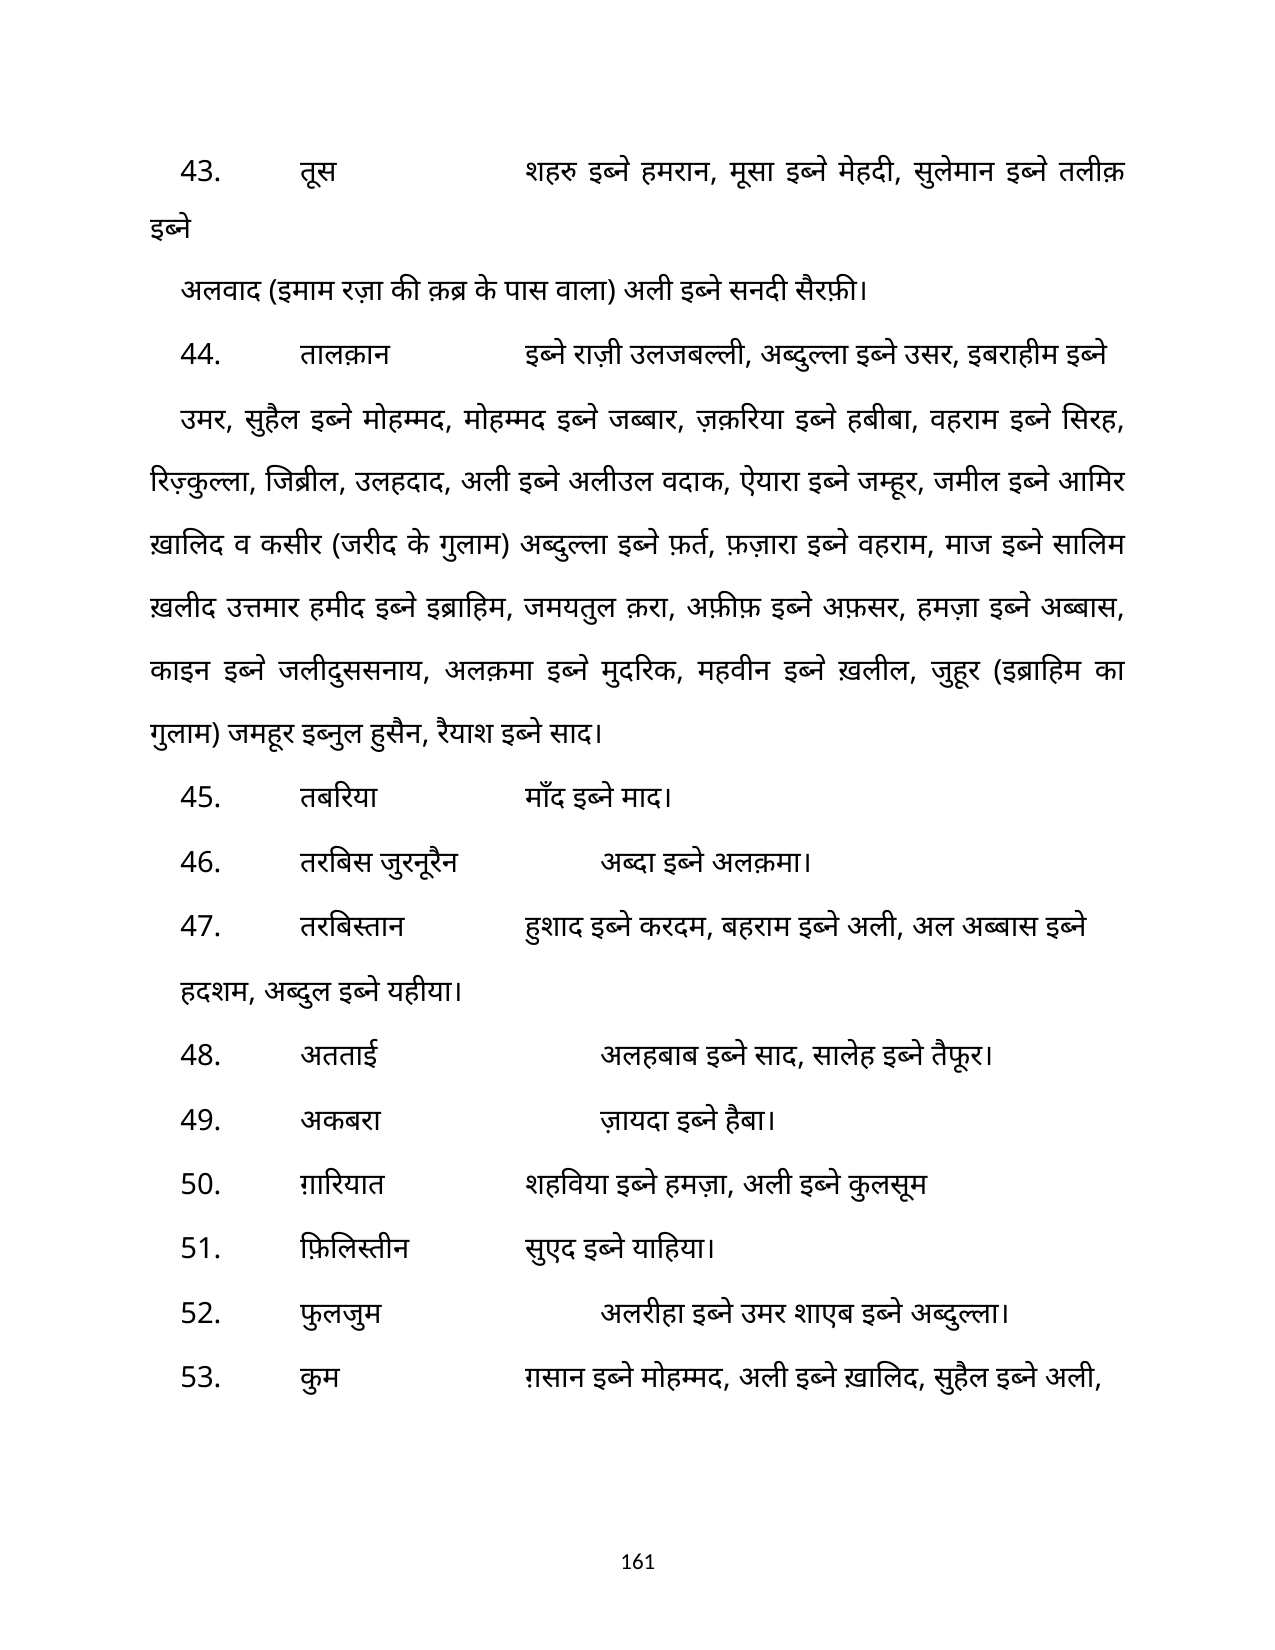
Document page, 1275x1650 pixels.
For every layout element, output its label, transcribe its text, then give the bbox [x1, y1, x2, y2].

text 44. तालक़ान इब्ने राज़ी उलजबल्ली, अब्दुल्ला इब्ने उसर, इबराहीम इब्ने [150, 333, 1125, 376]
text 50. ग़ारियात शहविया इब्ने हमज़ा, अली इब्ने कुलसूम [150, 1163, 1125, 1206]
text हदशम, अब्दुल इब्ने यहीया। [150, 970, 1125, 1013]
text 47. तरबिस्तान हुशाद इब्ने करदम, बहराम इब्ने अली, अल अब्बास इब्ने [150, 905, 1125, 948]
text 53. कुम ग़सान इब्ने मोहम्मद, अली इब्ने ख़ालिद, सुहैल इब्ने अली, [150, 1357, 1125, 1400]
text अलवाद (इमाम रज़ा की क़ब्र के पास वाला) अली इब्ने सनदी सैरफ़ी। [150, 269, 1125, 312]
text 46. तरबिस जुरनूरैन अब्दा इब्ने अलक़मा। [150, 841, 1125, 884]
text 51. फ़िलिस्तीन सुएद इब्ने याहिया। [150, 1228, 1125, 1271]
text 52. फुलजुम अलरीहा इब्ने उमर शाएब इब्ने अब्दुल्ला। [150, 1292, 1125, 1335]
text 43. तूस शहरु इब्ने हमरान, मूसा इब्ने मेहदी, सुलेमान इब्ने तलीक़ इब्ने [150, 150, 1125, 250]
text 45. तबरिया माँद इब्ने माद। [150, 776, 1125, 819]
text 49. अकबरा ज़ायदा इब्ने हैबा। [150, 1099, 1125, 1142]
text 48. अतताई अलहबाब इब्ने साद, सालेह इब्ने तैफूर। [150, 1034, 1125, 1077]
text उमर, सुहैल इब्ने मोहम्मद, मोहम्मद इब्ने जब्बार, ज़क़रिया इब्ने हबीबा, वहराम इब्ने सिरह, रिज़्कुल्ला, जिब्रील, उलहदाद, अली इब्ने अलीउल वदाक, ऐयारा इब्ने जम्हूर, जमील इब्ने आमिर ख़ालिद व कसीर (जरीद के गुलाम) अब्दुल्ला इब्ने फ़र्त, फ़ज़ारा इब्ने वहराम, माज इब्ने सालिम ख़लीद उत्तमार हमीद इब्ने इब्राहिम, जमयतुल क़रा, अफ़ीफ़ इब्ने अफ़सर, हमज़ा इब्ने अब्बास, काइन इब्ने जलीदुससनाय, अलक़मा इब्ने मुदरिक, महवीन इब्ने ख़लील, जुहूर (इब्राहिम का गुलाम) जमहूर इब्नुल हुसैन, रैयाश इब्ने साद। [150, 398, 1125, 755]
